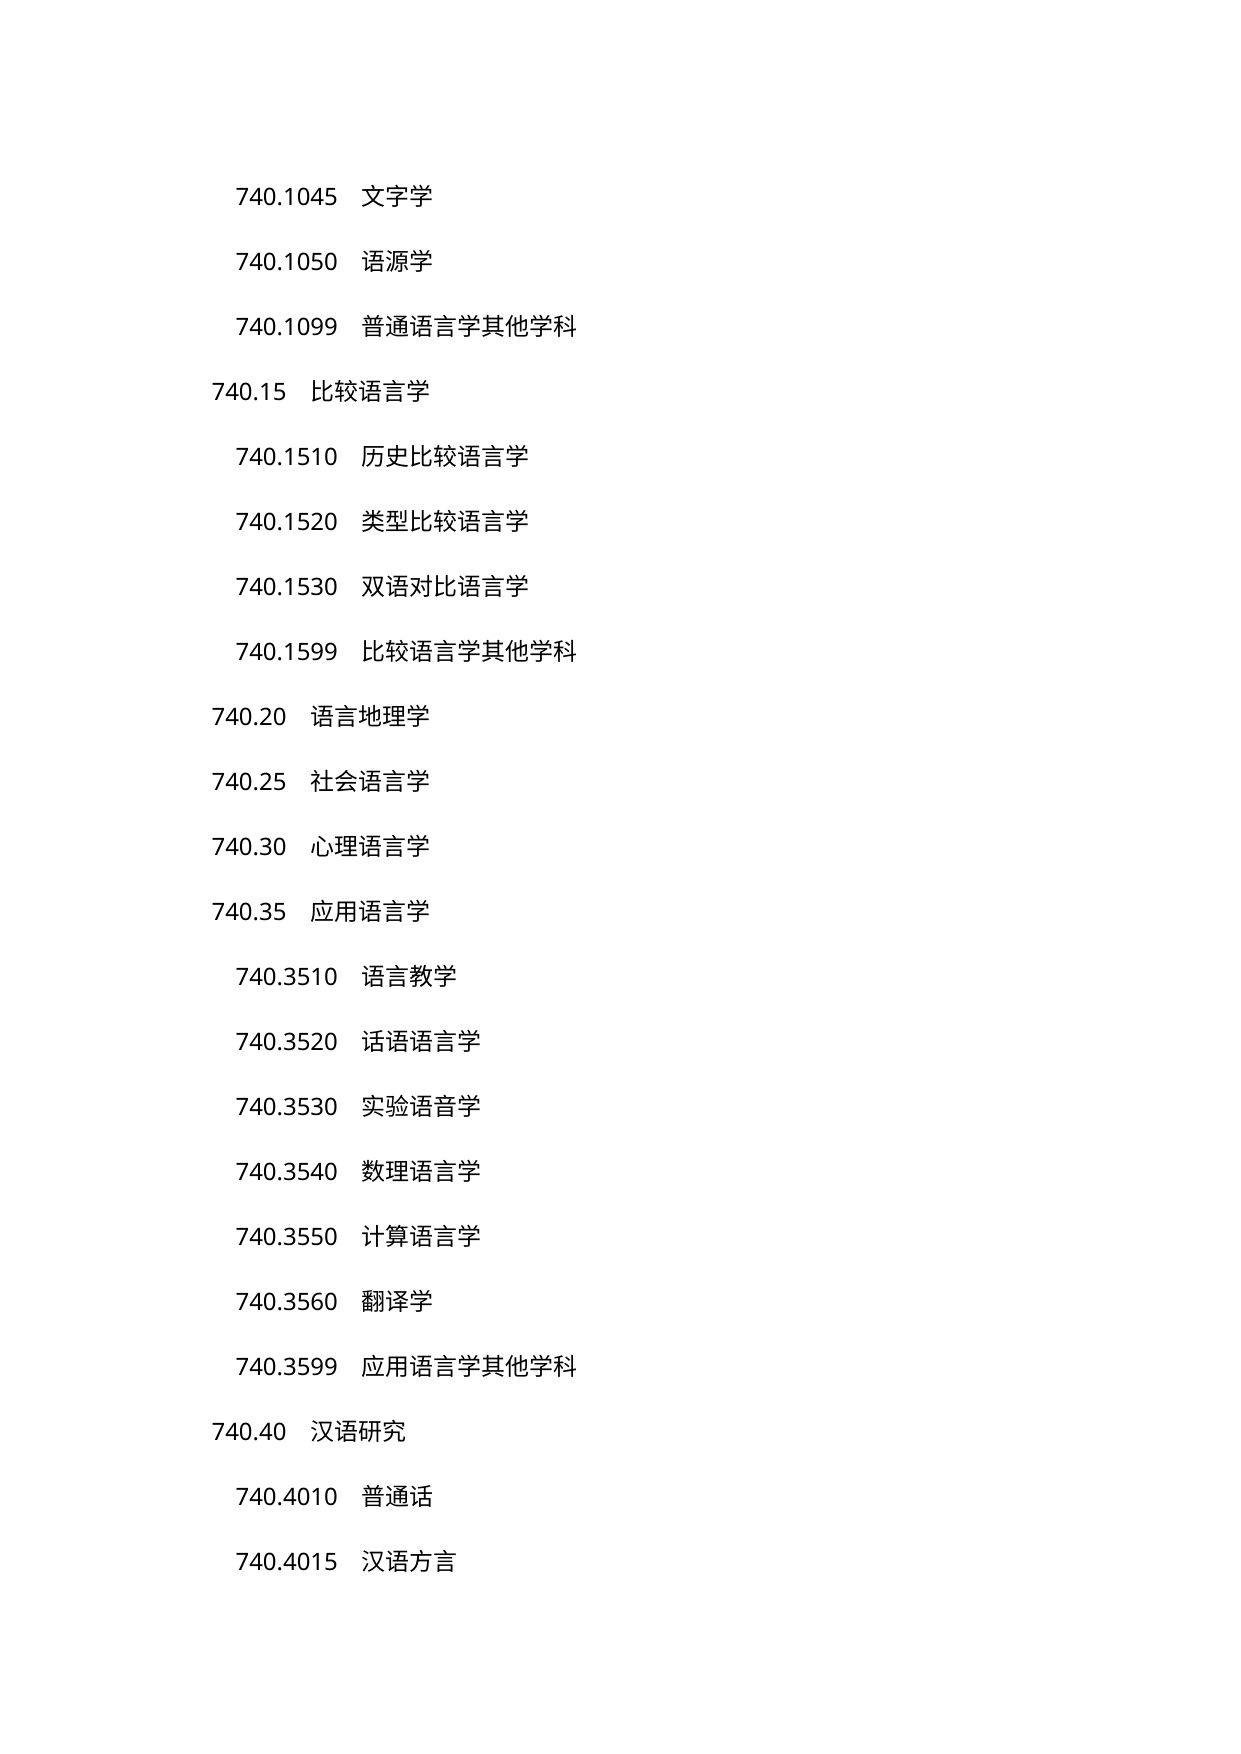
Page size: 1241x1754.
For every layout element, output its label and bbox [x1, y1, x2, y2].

text [187, 162, 1053, 1592]
